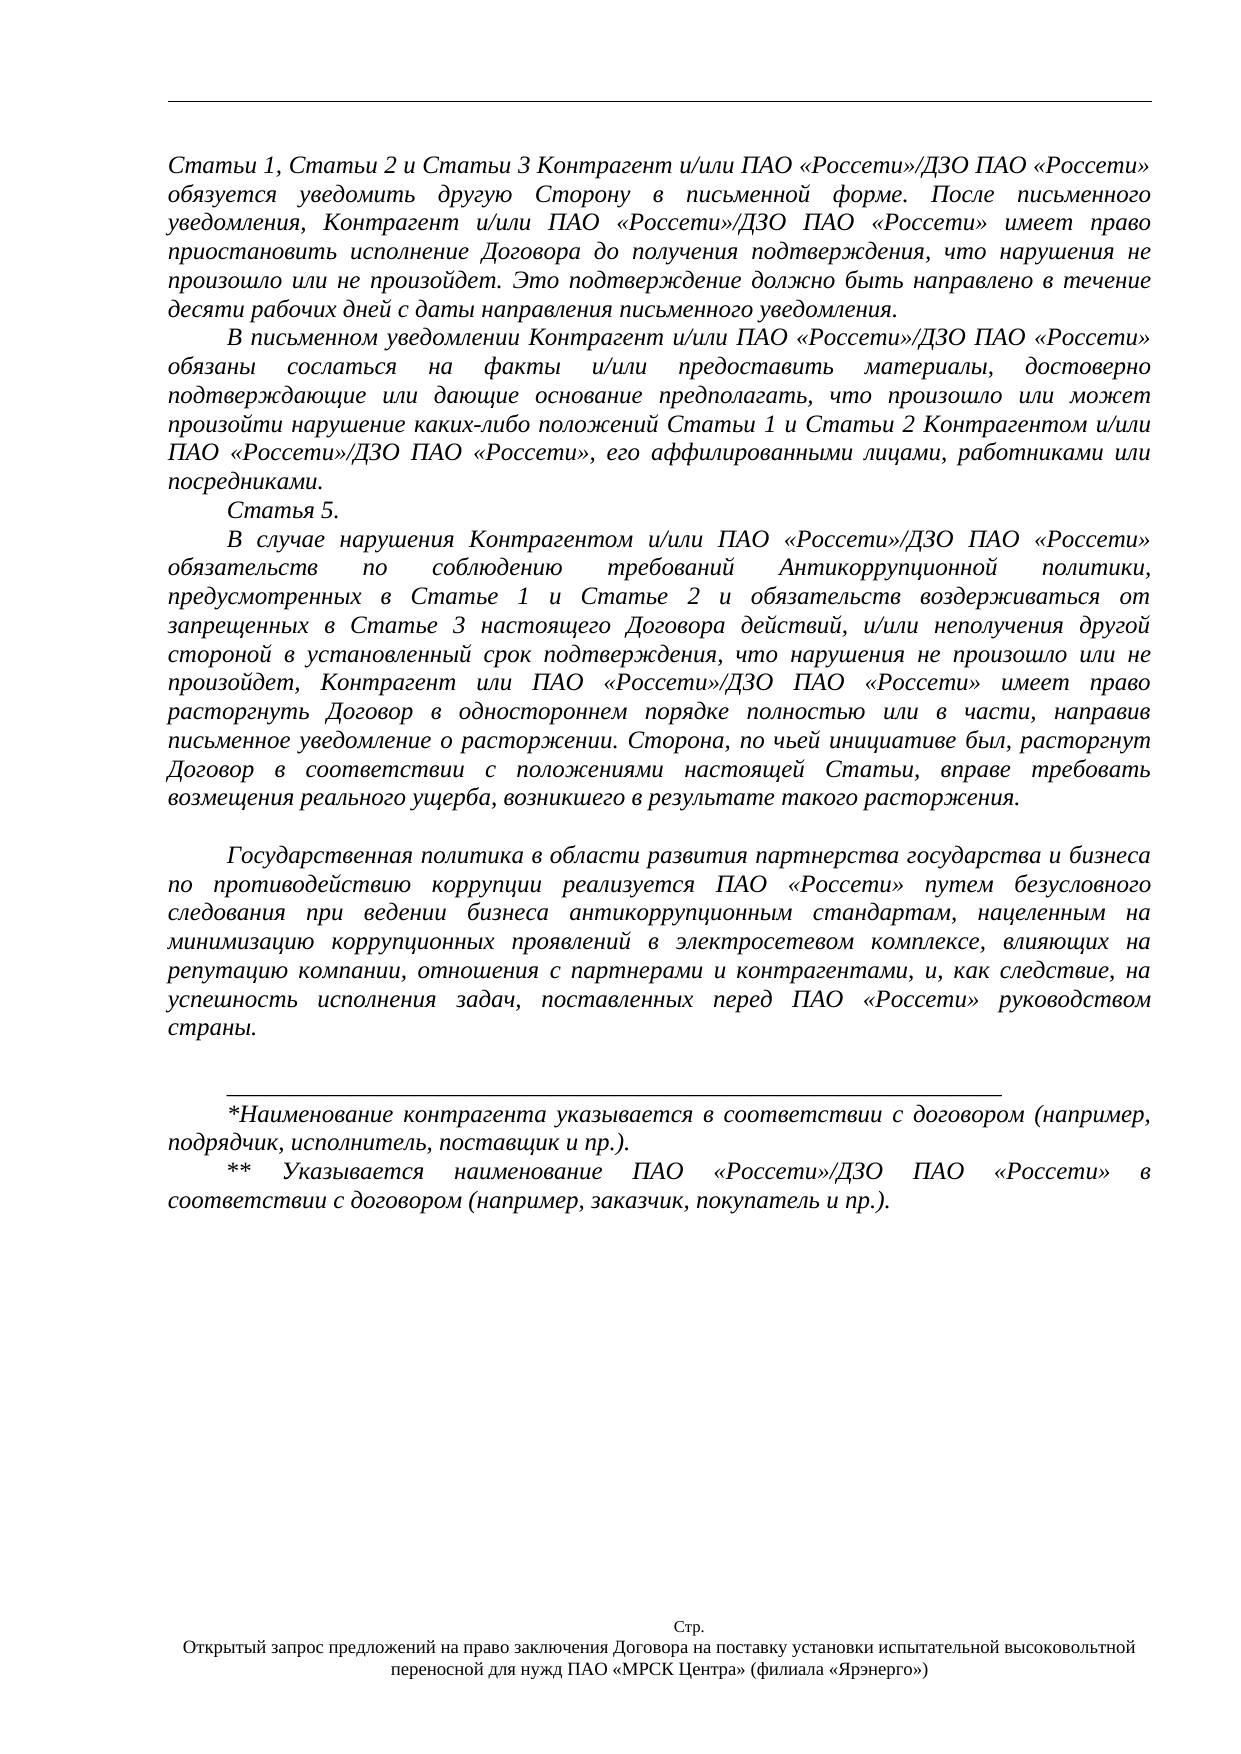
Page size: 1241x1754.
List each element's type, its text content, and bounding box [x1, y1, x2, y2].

text Государственная политика в области развития партнерства государства и бизнеса по противодействию коррупции реализуется ПАО «Россети» путем безусловного следования при ведении бизнеса антикоррупционным стандартам, нацеленным на минимизацию коррупционных проявлений в электросетевом комплексе, влияющих на репутацию компании, отношения с партнерами и контрагентами, и, как следствие, на успешность исполнения задач, поставленных перед ПАО «Россети» руководством страны. [168, 840, 1152, 1041]
text *Наименование контрагента указывается в соответствии с договором (например, подрядчик, исполнитель, поставщик и пр.). [168, 1099, 1152, 1156]
text ______________________________________________________________ [168, 1070, 1152, 1099]
text Статья 5. [168, 495, 1152, 524]
text В письменном уведомлении Контрагент и/или ПАО «Россети»/ДЗО ПАО «Россети» обязаны сослаться на факты и/или предоставить материалы, достоверно подтверждающие или дающие основание предполагать, что произошло или может произойти нарушение каких-либо положений Статьи 1 и Статьи 2 Контрагентом и/или ПАО «Россети»/ДЗО ПАО «Россети», его аффилированными лицами, работниками или посредниками. [168, 322, 1152, 495]
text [168, 150, 1152, 322]
text В случае нарушения Контрагентом и/или ПАО «Россети»/ДЗО ПАО «Россети» обязательств по соблюдению требований Антикоррупционной политики, предусмотренных в Статье 1 и Статье 2 и обязательств воздерживаться от запрещенных в Статье 3 настоящего Договора действий, и/или неполучения другой стороной в установленный срок подтверждения, что нарушения не произошло или не произойдет, Контрагент или ПАО «Россети»/ДЗО ПАО «Россети» имеет право расторгнуть Договор в одностороннем порядке полностью или в части, направив письменное уведомление о расторжении. Сторона, по чьей инициативе был, расторгнут Договор в соответствии с положениями настоящей Статьи, вправе требовать возмещения реального ущерба, возникшего в результате такого расторжения. [168, 524, 1152, 811]
text ** Указывается наименование ПАО «Россети»/ДЗО ПАО «Россети» в соответствии с договором (например, заказчик, покупатель и пр.). [168, 1156, 1152, 1214]
